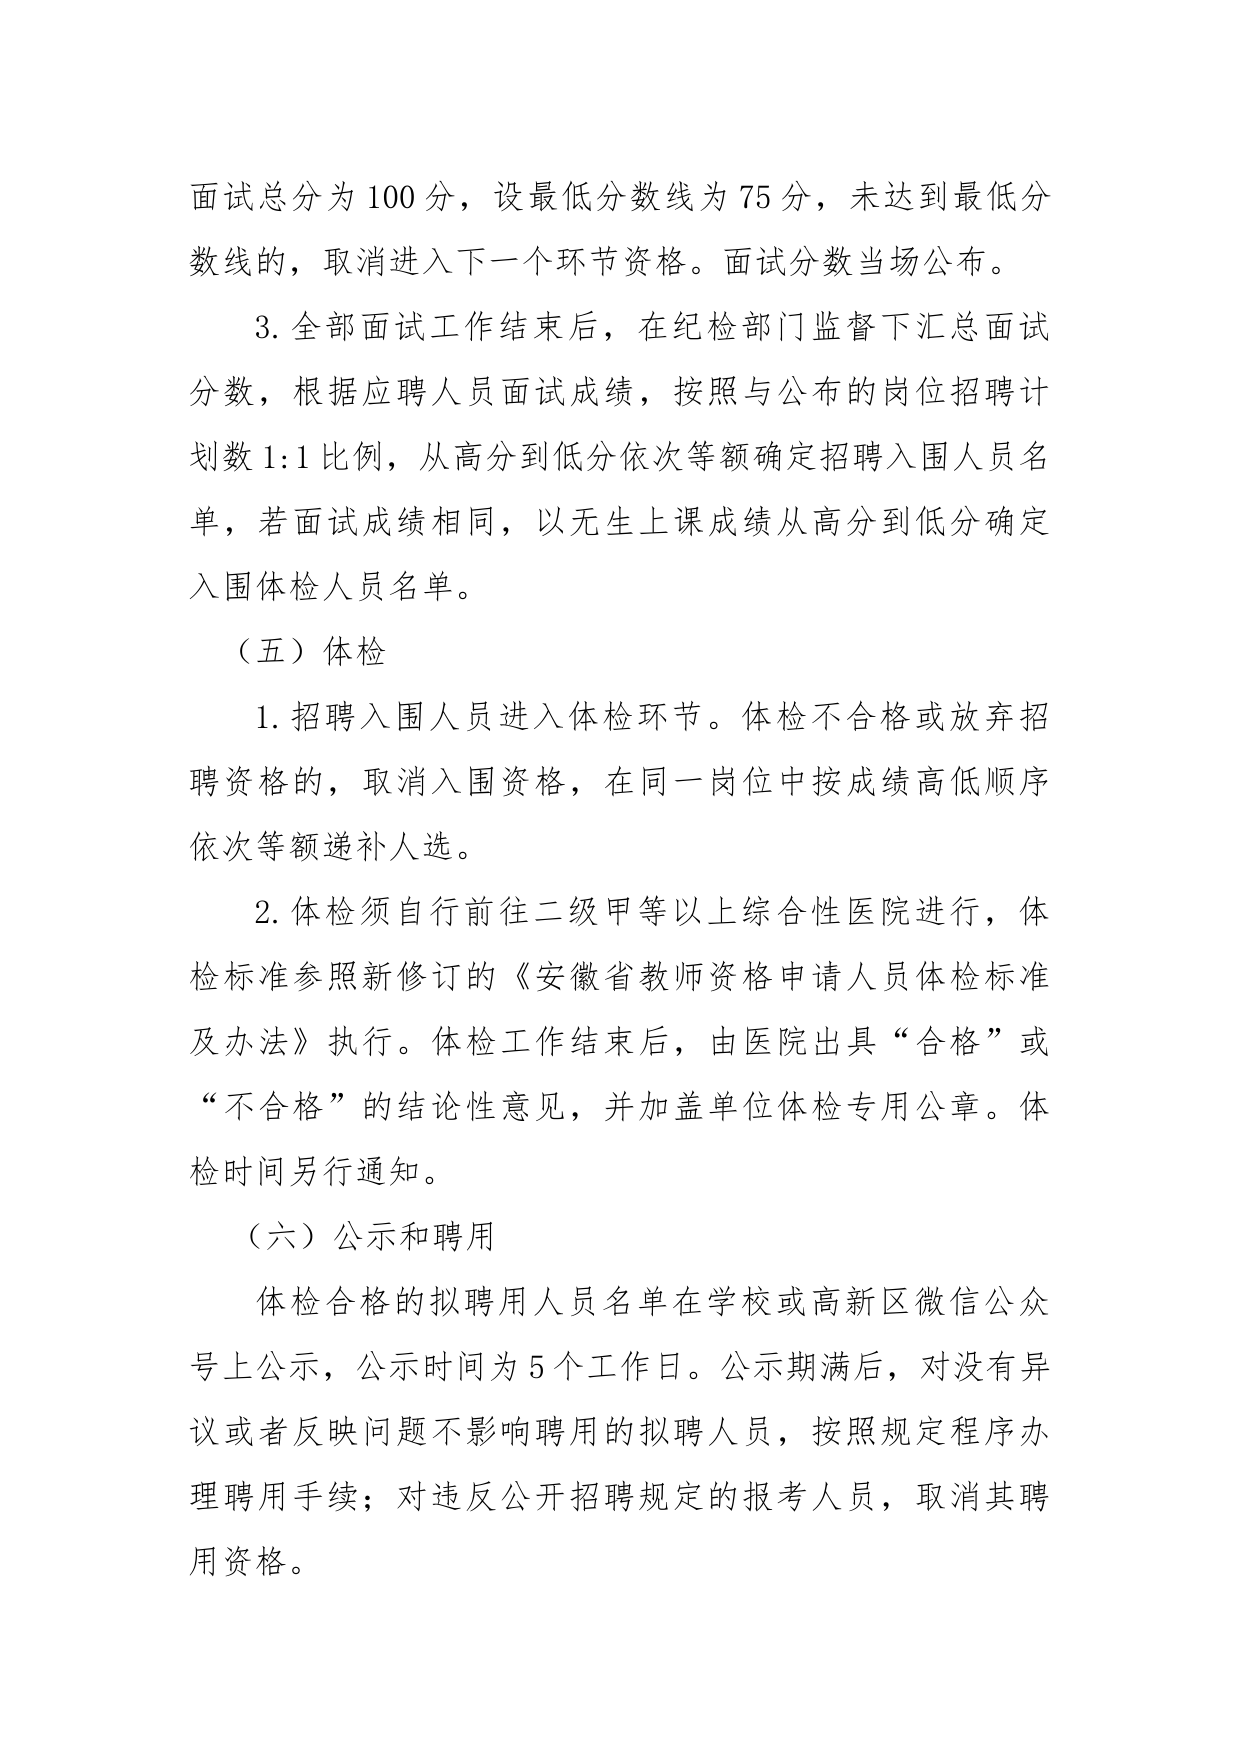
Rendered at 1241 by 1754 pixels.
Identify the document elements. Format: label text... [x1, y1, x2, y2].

text 3.全部面试工作结束后，在纪检部门监督下汇总面试分数，根据应聘人员面试成绩，按照与公布的岗位招聘计划数1:1比例，从高分到低分依次等额确定招聘入围人员名单，若面试成绩相同，以无生上课成绩从高分到低分确定入围体检人员名单。 [187, 292, 1053, 617]
text 体检合格的拟聘用人员名单在学校或高新区微信公众号上公示，公示时间为5个工作日。公示期满后，对没有异议或者反映问题不影响聘用的拟聘人员，按照规定程序办理聘用手续；对违反公开招聘规定的报考人员，取消其聘用资格。 [187, 1267, 1053, 1592]
text 2.体检须自行前往二级甲等以上综合性医院进行，体检标准参照新修订的《安徽省教师资格申请人员体检标准及办法》执行。体检工作结束后，由医院出具“合格”或“不合格”的结论性意见，并加盖单位体检专用公章。体检时间另行通知。 [187, 877, 1053, 1202]
text （六）公示和聘用 [187, 1202, 1053, 1267]
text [187, 162, 1053, 292]
text （五）体检 [187, 617, 1053, 682]
text 1.招聘入围人员进入体检环节。体检不合格或放弃招聘资格的，取消入围资格，在同一岗位中按成绩高低顺序依次等额递补人选。 [187, 682, 1053, 877]
